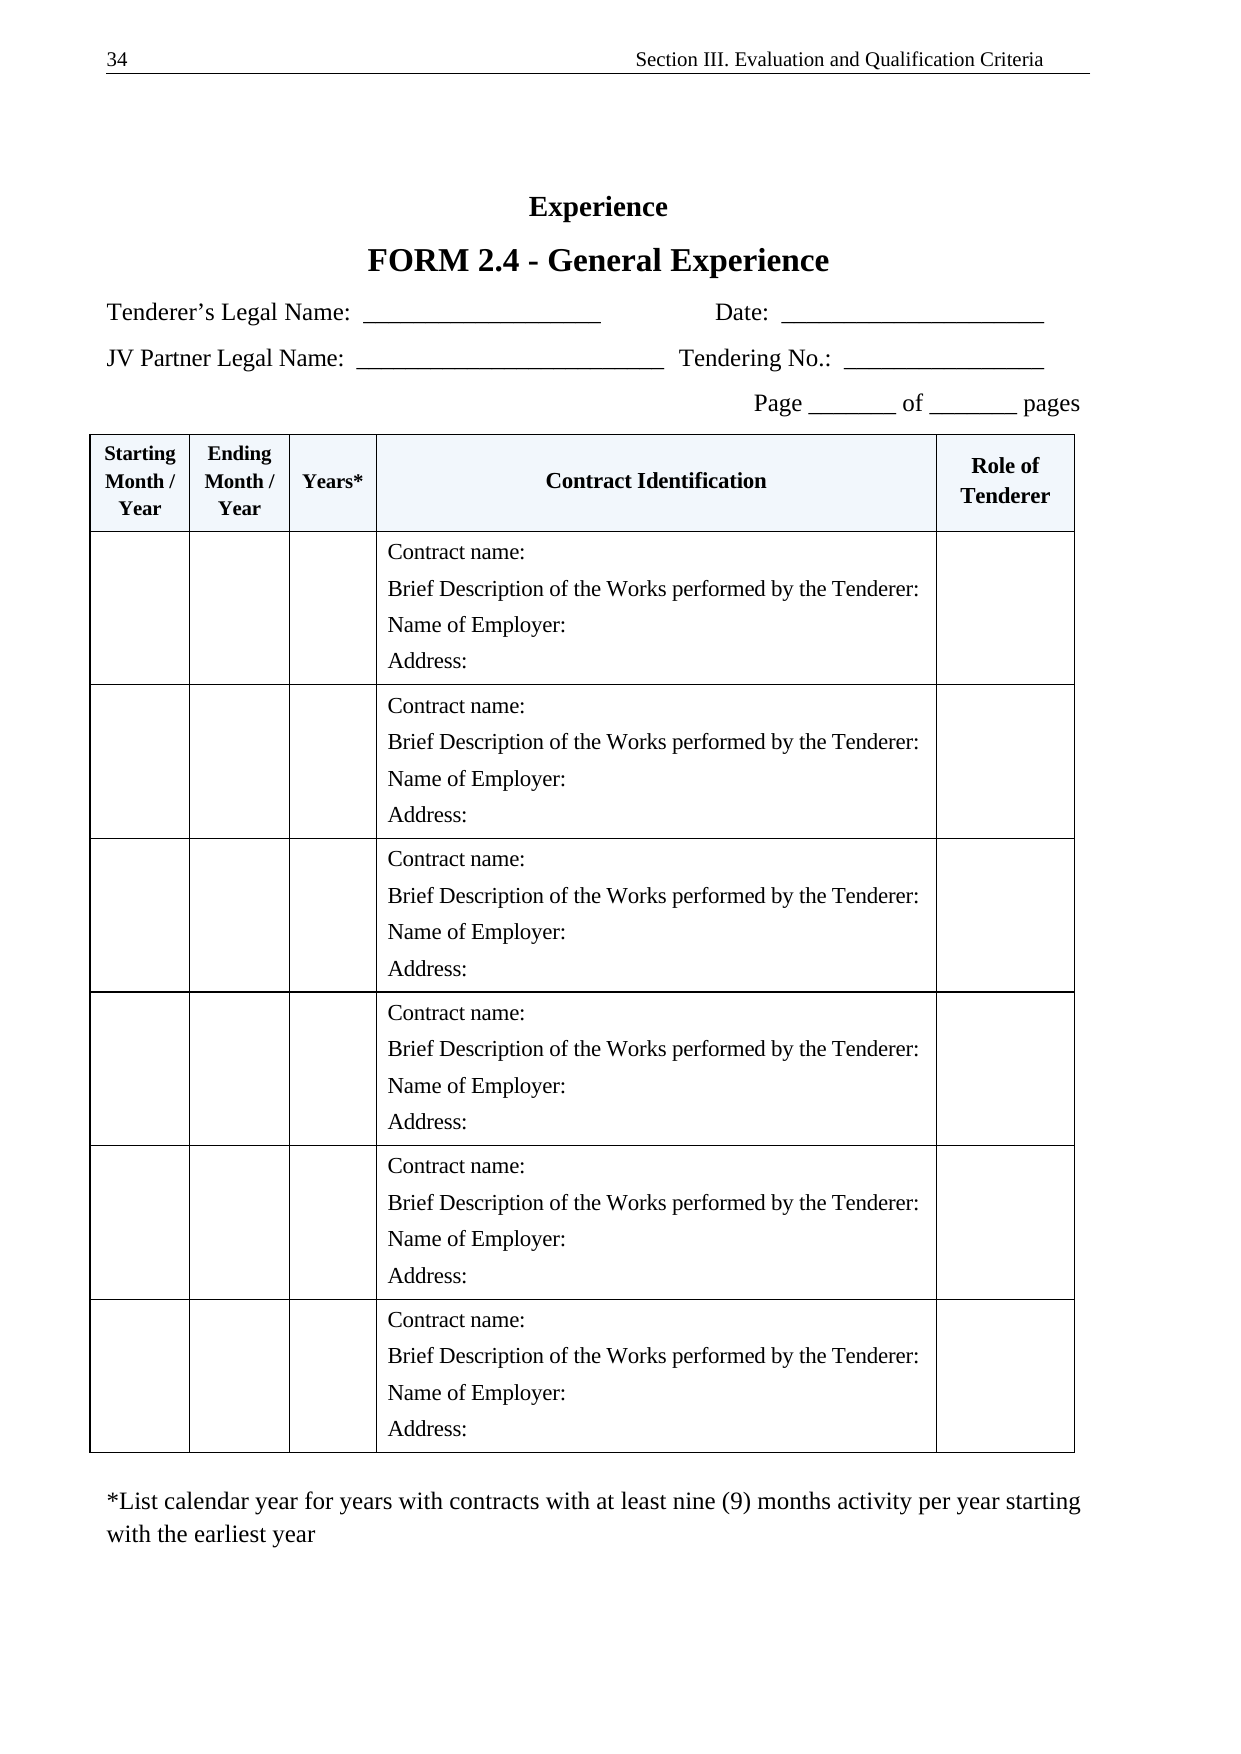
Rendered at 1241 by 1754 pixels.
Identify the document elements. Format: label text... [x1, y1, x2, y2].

text *List calendar year for years with contracts with at least nine (9) months activity per year starting with the earliest year [106, 1486, 1090, 1548]
table_cell [91, 532, 189, 684]
table_cell [91, 1300, 189, 1452]
table_cell [290, 1300, 376, 1452]
table_cell [190, 532, 289, 684]
text Experience [106, 189, 1090, 223]
table_cell [91, 685, 189, 838]
text Page _______ of _______ pages [106, 388, 1080, 417]
table_cell [290, 1146, 376, 1298]
table_cell [91, 993, 189, 1145]
table_cell [290, 532, 376, 684]
text JV Partner Legal Name: _________________________ Tendering No.: ________________ [106, 343, 1090, 371]
table_cell Contract name: Brief Description of the Works performed by the Tenderer: Name of Employer: Address: [377, 532, 936, 684]
table_header Starting Month / Year [91, 435, 189, 531]
table_cell [937, 993, 1074, 1145]
table_cell [190, 1146, 289, 1298]
table_cell [937, 532, 1074, 684]
table_header Role of Tenderer [937, 435, 1074, 531]
table_cell Contract name: Brief Description of the Works performed by the Tenderer: Name of Employer: Address: [377, 685, 936, 838]
table_cell [937, 1146, 1074, 1298]
table_cell Contract name: Brief Description of the Works performed by the Tenderer: Name of Employer: Address: [377, 1300, 936, 1452]
table_cell Contract name: Brief Description of the Works performed by the Tenderer: Name of Employer: Address: [377, 1146, 936, 1298]
text Tenderer’s Legal Name: ___________________ Date: _____________________ [106, 297, 1073, 326]
table_cell Contract name: Brief Description of the Works performed by the Tenderer: Name of Employer: Address: [377, 993, 936, 1145]
table_cell [190, 685, 289, 838]
table_cell [290, 685, 376, 838]
table_header Years* [290, 435, 376, 531]
table_cell [937, 839, 1074, 991]
table_header Contract Identification [377, 435, 936, 531]
table_cell [290, 993, 376, 1145]
table_cell [91, 839, 189, 991]
table_cell Contract name: Brief Description of the Works performed by the Tenderer: Name of Employer: Address: [377, 839, 936, 991]
table_cell [190, 839, 289, 991]
table_cell [190, 993, 289, 1145]
table_cell [937, 1300, 1074, 1452]
text FORM 2.4 - General Experience [106, 241, 1090, 279]
table_cell [91, 1146, 189, 1298]
table_cell [937, 685, 1074, 838]
table_header Ending Month / Year [190, 435, 289, 531]
table_cell [190, 1300, 289, 1452]
table_cell [290, 839, 376, 991]
